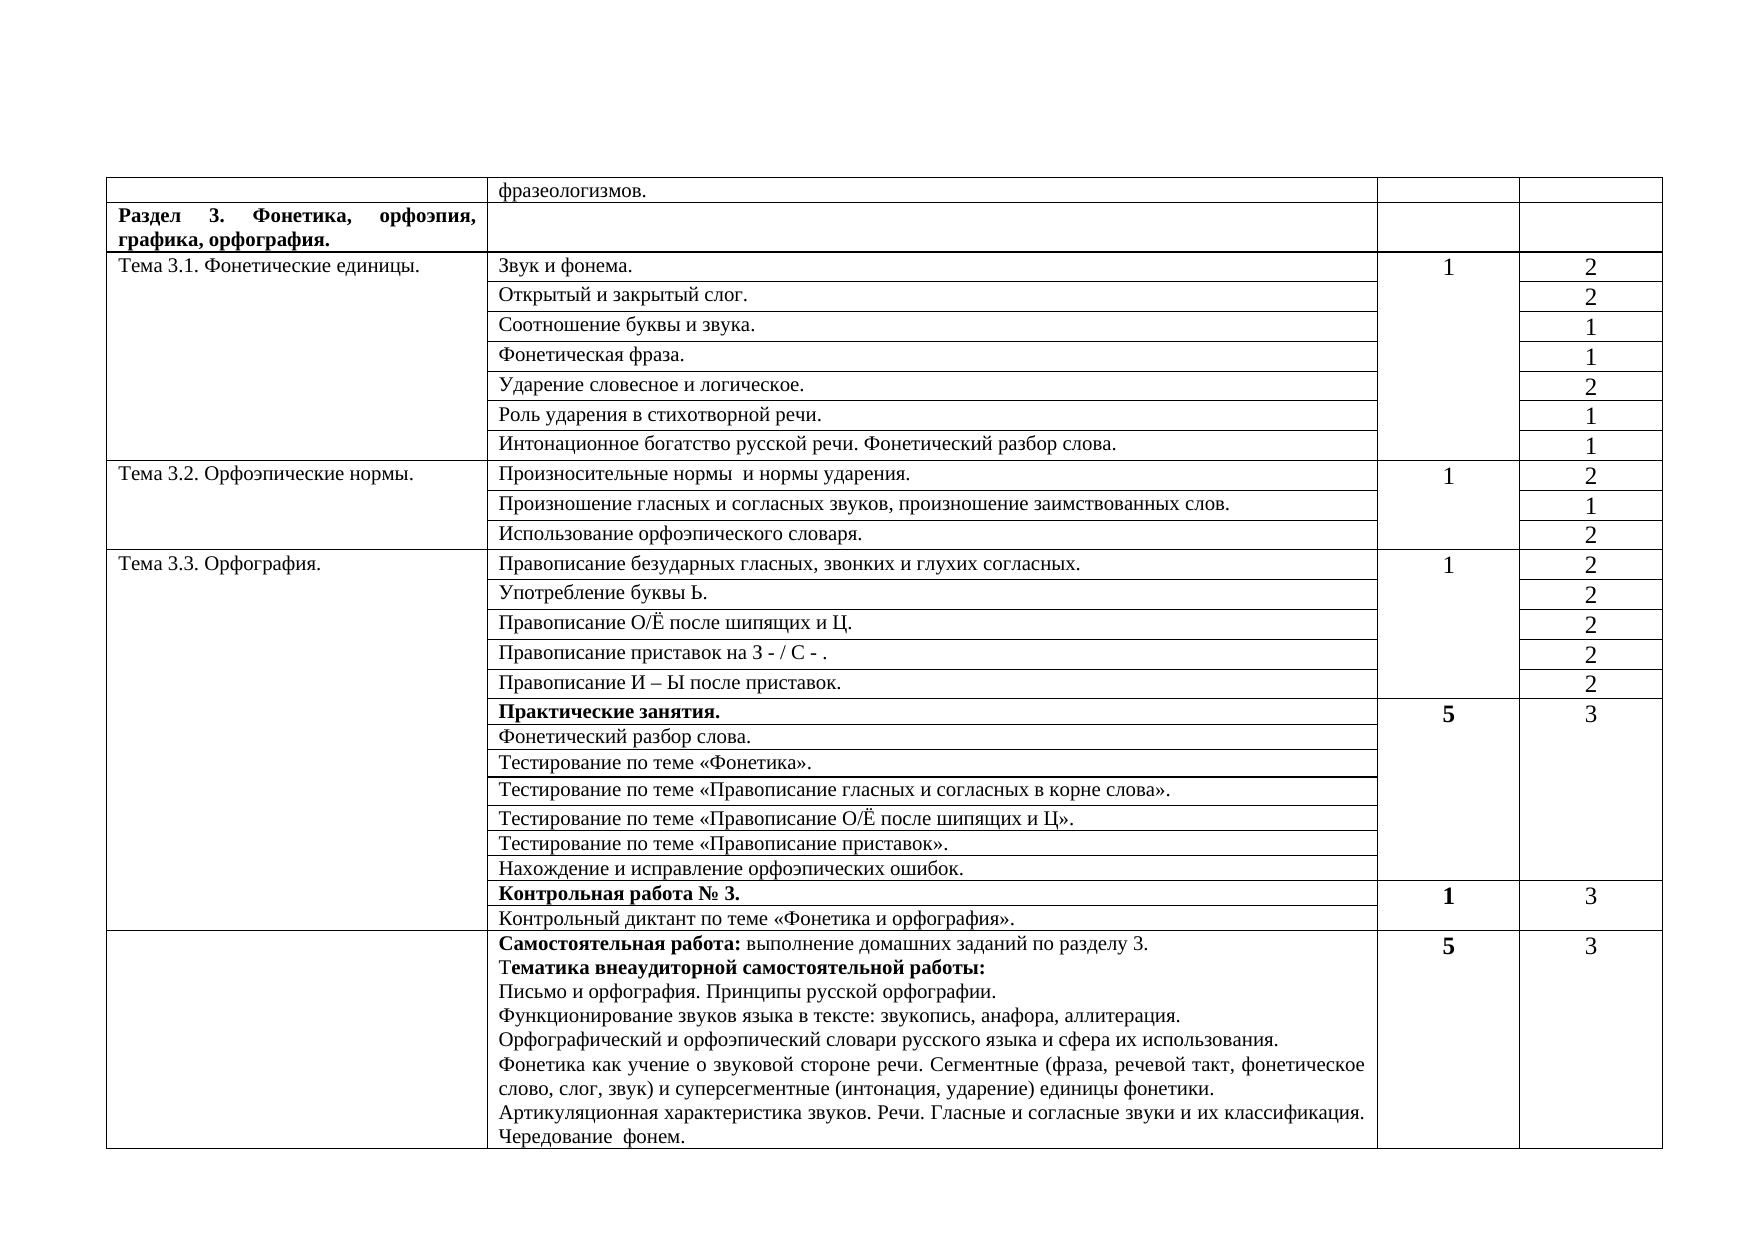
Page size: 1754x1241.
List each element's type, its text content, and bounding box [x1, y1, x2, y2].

table_cell Произношение гласных и согласных звуков, произношение заимствованных слов. [488, 491, 1377, 519]
table_cell 2 [1520, 640, 1662, 668]
table_cell 3 [1520, 178, 1662, 202]
table_cell 1 [1520, 401, 1662, 430]
table_cell Тема 3.1. Фонетические единицы. [107, 253, 487, 460]
table_cell Тема 3.3. Орфография. [107, 550, 487, 930]
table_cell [488, 931, 1377, 1148]
table_cell 1 [1378, 550, 1519, 698]
table_cell Правописание приставок на З - / С - . [488, 640, 1377, 668]
table_cell 2 [1520, 461, 1662, 490]
table_cell Тестирование по теме «Правописание приставок». [488, 831, 1377, 855]
table_cell Контрольная работа № 3. [488, 881, 1377, 905]
table_cell Практические занятия. [488, 699, 1377, 723]
table_cell Ударение словесное и логическое. [488, 372, 1377, 400]
table_cell Правописание безударных гласных, звонких и глухих согласных. [488, 550, 1377, 579]
table_cell Правописание О/Ё после шипящих и Ц. [488, 610, 1377, 639]
table_cell 1 [1520, 342, 1662, 371]
table_cell 2 [1520, 253, 1662, 281]
table_cell Тестирование по теме «Фонетика». [488, 750, 1377, 776]
table_cell 3 [1520, 881, 1662, 930]
table_cell Роль ударения в стихотворной речи. [488, 401, 1377, 430]
table_cell Произносительные нормы и нормы ударения. [488, 461, 1377, 490]
table_cell Фонетический разбор слова. [488, 725, 1377, 748]
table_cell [488, 178, 1377, 202]
table_cell Нахождение и исправление орфоэпических ошибок. [488, 856, 1377, 880]
table_cell Использование орфоэпического словаря. [488, 521, 1377, 549]
table_cell [107, 931, 487, 1148]
table_cell Интонационное богатство русской речи. Фонетический разбор слова. [488, 431, 1377, 460]
table_cell 3 [1520, 699, 1662, 880]
table_cell [488, 203, 1377, 251]
table_cell 1 [1378, 881, 1519, 930]
table_cell 1 [1378, 253, 1519, 460]
table_cell [1378, 203, 1519, 251]
table_cell 5 [1378, 178, 1519, 202]
table_cell 5 [1378, 931, 1519, 1148]
table_cell Тестирование по теме «Правописание гласных и согласных в корне слова». [488, 778, 1377, 804]
table_cell 5 [1378, 699, 1519, 880]
table_cell 2 [1520, 580, 1662, 609]
table_cell Тема 3.2. Орфоэпические нормы. [107, 461, 487, 549]
table_cell Соотношение буквы и звука. [488, 312, 1377, 341]
table_cell 3 [1520, 931, 1662, 1148]
table_cell Правописание И – Ы после приставок. [488, 670, 1377, 698]
table_cell 2 [1520, 372, 1662, 400]
table_cell Звук и фонема. [488, 253, 1377, 281]
table_cell 2 [1520, 610, 1662, 639]
table_cell Употребление буквы Ь. [488, 580, 1377, 609]
table_cell [107, 178, 487, 202]
table_cell 1 [1520, 431, 1662, 460]
table_cell [1520, 203, 1662, 251]
table_cell 2 [1520, 550, 1662, 579]
table_cell Фонетическая фраза. [488, 342, 1377, 371]
table_cell Тестирование по теме «Правописание О/Ё после шипящих и Ц». [488, 806, 1377, 830]
table_cell 2 [1520, 521, 1662, 549]
table_cell 1 [1520, 491, 1662, 519]
table_cell Открытый и закрытый слог. [488, 282, 1377, 311]
table_cell 2 [1520, 282, 1662, 311]
table_cell Контрольный диктант по теме «Фонетика и орфография». [488, 906, 1377, 930]
table_cell 1 [1378, 461, 1519, 549]
table_cell 2 [1520, 670, 1662, 698]
table_cell 1 [1520, 312, 1662, 341]
table_cell Раздел 3. Фонетика, орфоэпия, графика, орфография. [107, 203, 487, 251]
